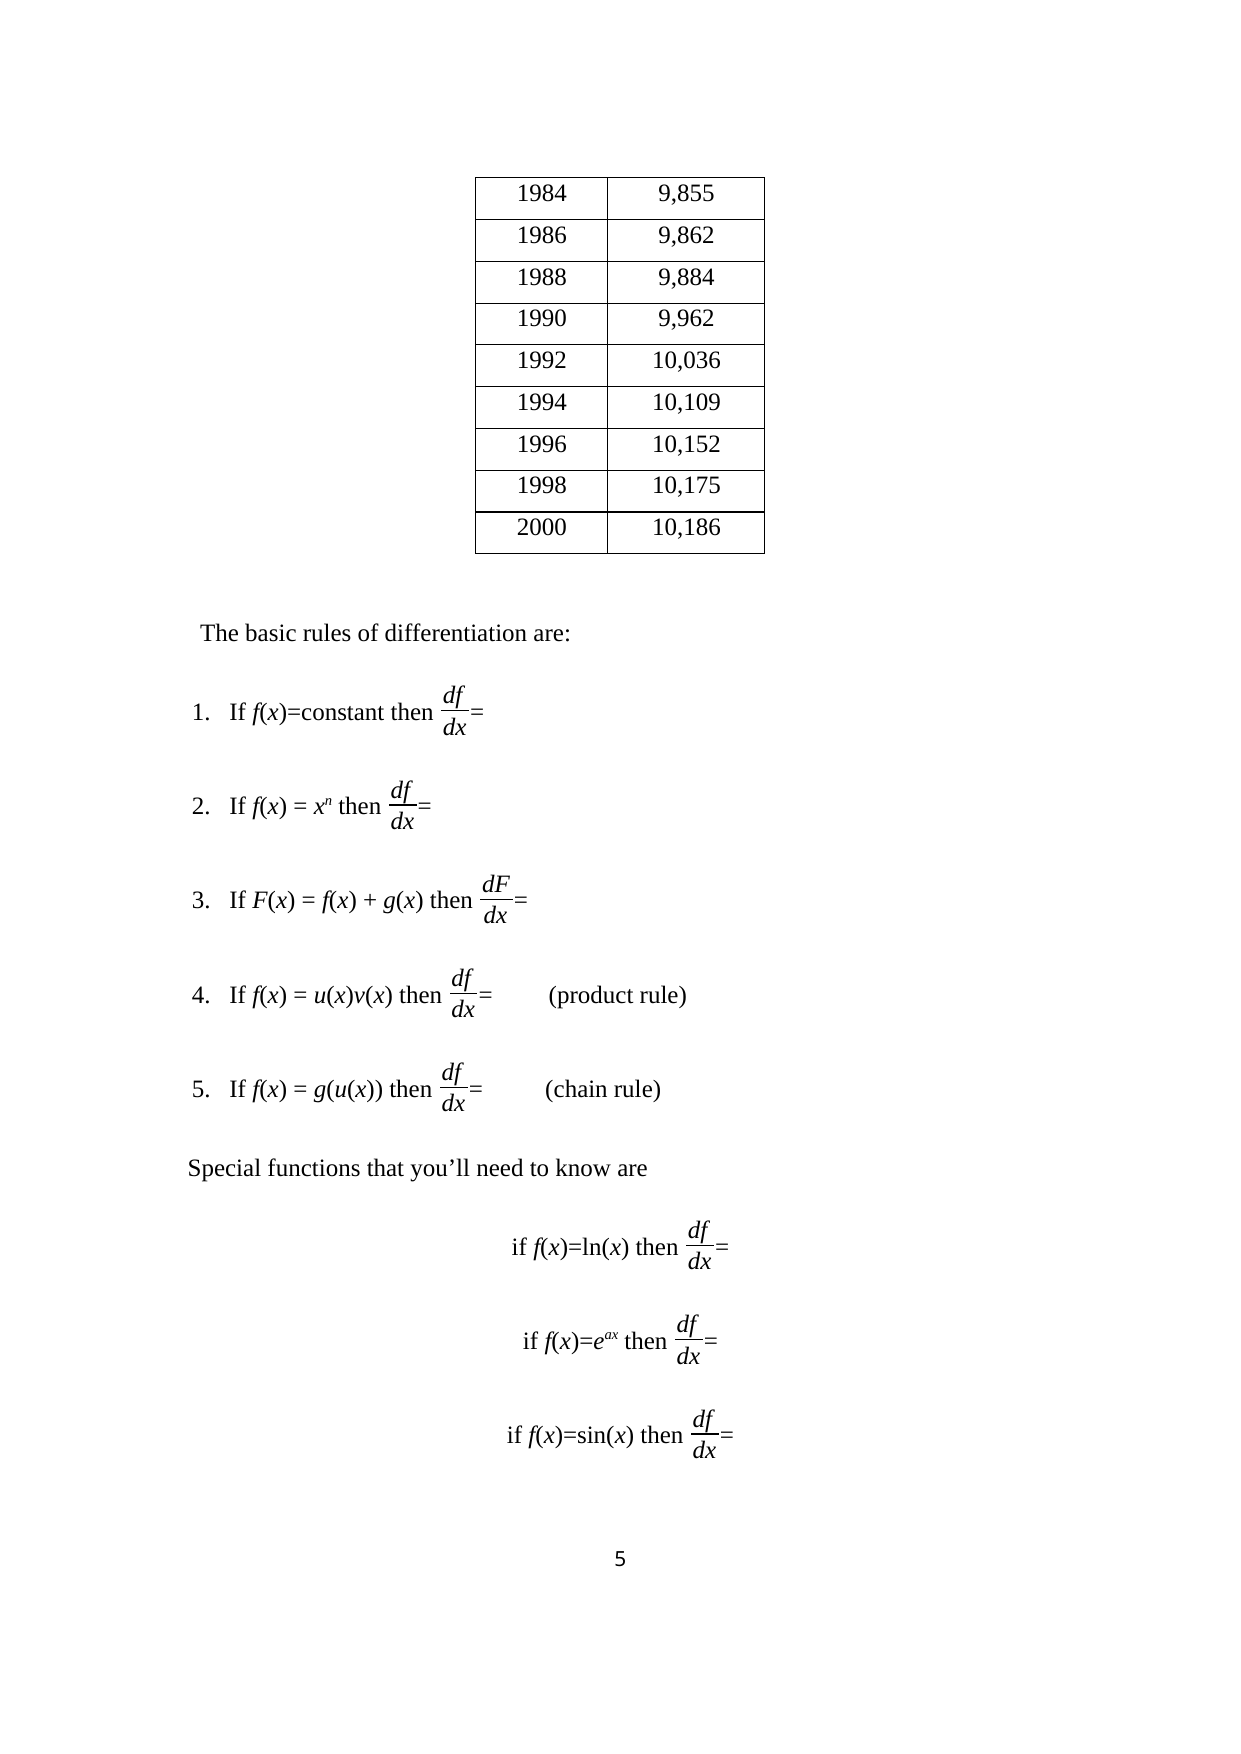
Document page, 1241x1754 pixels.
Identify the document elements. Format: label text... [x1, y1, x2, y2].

list If f(x) = g(u(x)) then = (chain rule) [192, 1059, 1090, 1118]
table_cell 10,036 [608, 345, 764, 386]
table_cell 9,962 [608, 304, 764, 344]
list If f(x) = u(x)v(x) then = (product rule) [192, 964, 1090, 1023]
table_cell 1986 [476, 220, 607, 261]
table_cell 1992 [476, 345, 607, 386]
table_cell 1996 [476, 429, 607, 469]
list If f(x) = xn then = [192, 776, 1090, 835]
table_cell 9,862 [608, 220, 764, 261]
table_cell 10,109 [608, 387, 764, 428]
table_cell 1984 [476, 178, 607, 219]
table_cell 2000 [476, 513, 607, 553]
text Special functions that you’ll need to know are [150, 1153, 1090, 1182]
text if f(x)=sin(x) then = [150, 1405, 1090, 1464]
table_cell 1990 [476, 304, 607, 344]
table_cell 1998 [476, 471, 607, 511]
list If f(x)=constant then = [192, 682, 1090, 741]
text The basic rules of differentiation are: [150, 618, 1090, 647]
table_cell 1988 [476, 262, 607, 302]
table_cell 10,175 [608, 471, 764, 511]
table_cell 10,152 [608, 429, 764, 469]
text if f(x)=ln(x) then = [150, 1217, 1090, 1276]
list If F(x) = f(x) + g(x) then = [192, 870, 1090, 929]
table_cell 10,186 [608, 513, 764, 553]
table_cell 9,855 [608, 178, 764, 219]
text if f(x)=eax then = [150, 1311, 1090, 1370]
table_cell 9,884 [608, 262, 764, 302]
table_cell 1994 [476, 387, 607, 428]
